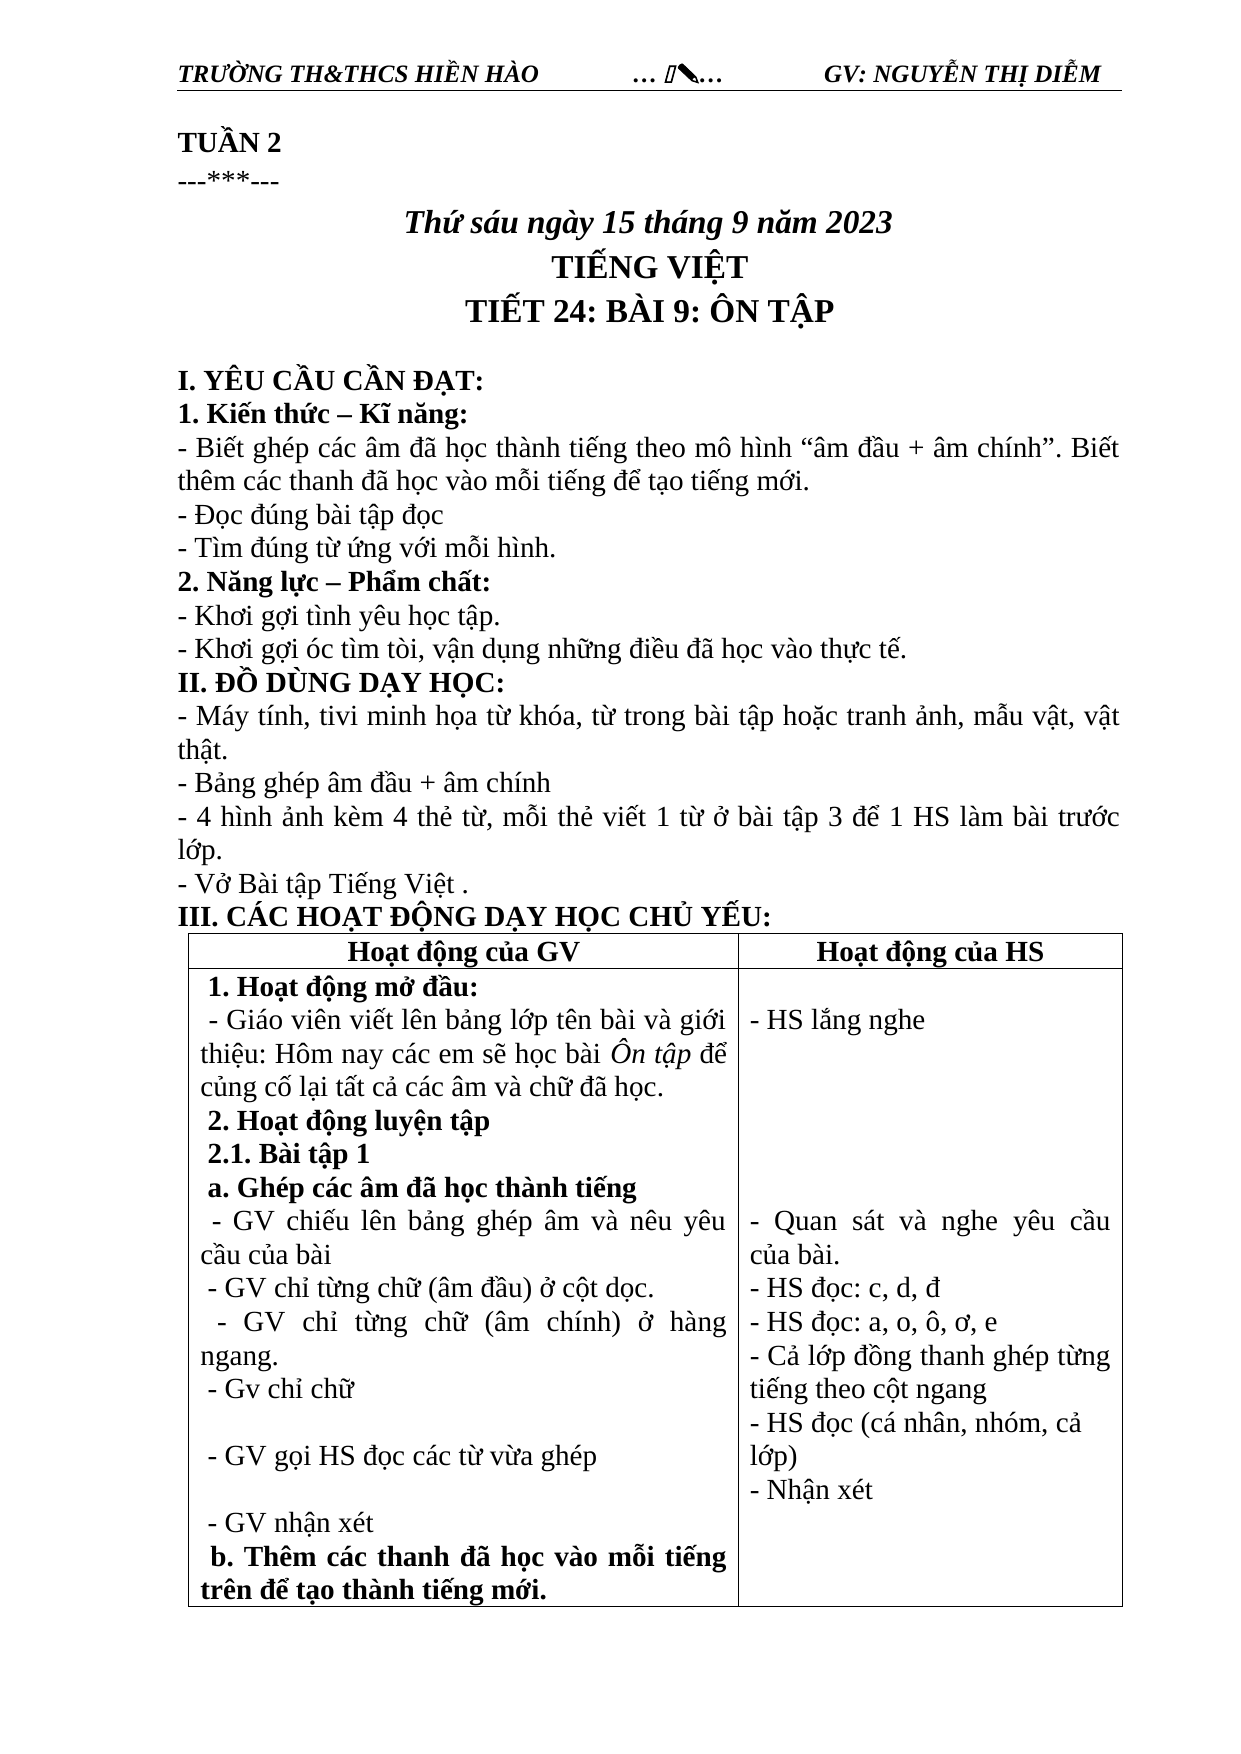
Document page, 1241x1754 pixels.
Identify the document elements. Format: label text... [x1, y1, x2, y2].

text I. YÊU CẦU CẦN ĐẠT: [177, 363, 1122, 396]
text Thứ sáu ngày 15 tháng 9 năm 2023 [177, 203, 1122, 241]
table_header Hoạt động của GV [189, 934, 738, 968]
text - Khơi gợi tình yêu học tập. [177, 598, 1122, 631]
text - Biết ghép các âm đã học thành tiếng theo mô hình “âm đầu + âm chính”. Biết thêm các thanh đã học vào mỗi tiếng để tạo tiếng mới. [177, 430, 1122, 497]
table_header Hoạt động của HS [739, 934, 1122, 968]
text ---***--- [177, 163, 1122, 197]
text III. CÁC HOẠT ĐỘNG DẠY HỌC CHỦ YẾU: [177, 899, 1122, 933]
text TUẦN 2 [177, 125, 1122, 158]
text TIẾNG VIỆT [177, 247, 1122, 285]
text - Bảng ghép âm đầu + âm chính [177, 765, 1122, 799]
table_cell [739, 969, 1122, 1606]
text 2. Năng lực – Phẩm chất: [177, 564, 1122, 598]
text - Tìm đúng từ ứng với mỗi hình. [177, 531, 1122, 564]
text TIẾT 24: BÀI 9: ÔN TẬP [177, 291, 1122, 329]
text - Máy tính, tivi minh họa từ khóa, từ trong bài tập hoặc tranh ảnh, mẫu vật, vật thật. [177, 698, 1122, 765]
text II. ĐỒ DÙNG DẠY HỌC: [177, 665, 1122, 698]
text - 4 hình ảnh kèm 4 thẻ từ, mỗi thẻ viết 1 từ ở bài tập 3 để 1 HS làm bài trước lớp. [177, 799, 1122, 866]
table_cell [189, 969, 738, 1606]
text 1. Kiến thức – Kĩ năng: [177, 396, 1122, 430]
text - Vở Bài tập Tiếng Việt . [177, 866, 1122, 899]
text - Đọc đúng bài tập đọc [177, 497, 1122, 531]
text - Khơi gợi óc tìm tòi, vận dụng những điều đã học vào thực tế. [177, 631, 1122, 665]
